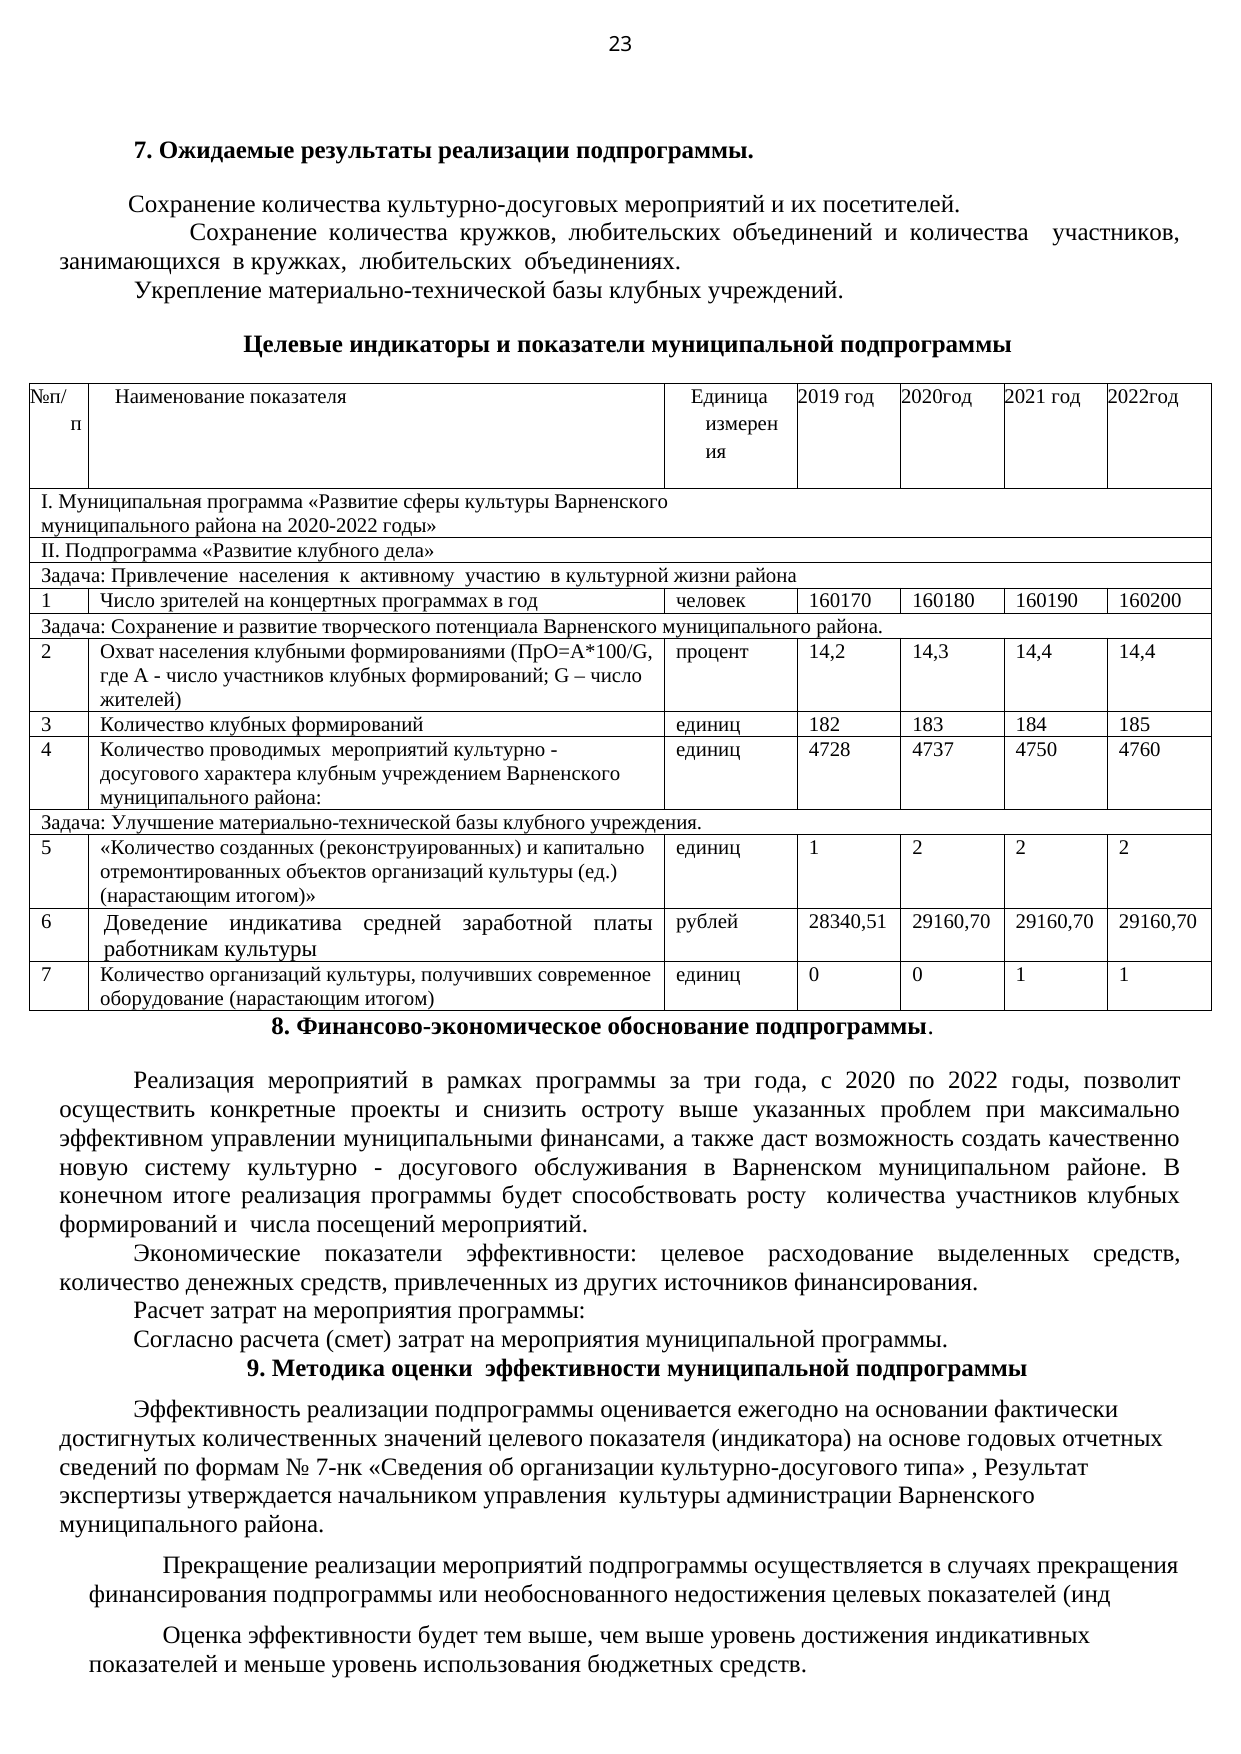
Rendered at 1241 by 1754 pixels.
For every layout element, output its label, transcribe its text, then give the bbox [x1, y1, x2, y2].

table_cell Число зрителей на концертных программах в год [89, 589, 664, 612]
table_cell 3 [30, 712, 88, 736]
table_cell Количество клубных формирований [89, 712, 664, 736]
text Расчет затрат на мероприятия программы: [59, 1295, 1181, 1324]
text 8. Финансово-экономическое обоснование подпрограммы. [133, 1011, 1181, 1040]
text Сохранение количества культурно-досуговых мероприятий и их посетителей. [59, 189, 1181, 217]
table_cell 14,4 [1108, 639, 1211, 711]
table_cell 185 [1108, 712, 1211, 736]
text Реализация мероприятий в рамках программы за три года, с 2020 по 2022 годы, позволит осуществить конкретные проекты и снизить остроту выше указанных проблем при максимально эффективном управлении муниципальными финансами, а также даст возможность создать качественно новую систему культурно - досугового обслуживания в Варненском муниципальном районе. В конечном итоге реализация программы будет способствовать росту количества участников клубных формирований и числа посещений мероприятий. [59, 1065, 1181, 1238]
text Прекращение реализации мероприятий подпрограммы осуществляется в случаях прекращения финансирования подпрограммы или необоснованного недостижения целевых показателей (инд [89, 1550, 1181, 1608]
table_cell 6 [30, 909, 88, 961]
text Укрепление материально-технической базы клубных учреждений. [133, 275, 1181, 304]
text Согласно расчета (смет) затрат на мероприятия муниципальной программы. [59, 1324, 1181, 1353]
table_cell Количество проводимых мероприятий культурно - досугового характера клубным учреждением Варненского муниципального района: [89, 737, 664, 809]
table_header 2020год [901, 384, 1004, 488]
table_cell Задача: Сохранение и развитие творческого потенциала Варненского муниципального района. [30, 614, 1211, 638]
table_cell единиц [665, 835, 797, 907]
table_cell 0 [901, 962, 1004, 1010]
table_cell 29160,70 [1108, 909, 1211, 961]
table_cell 5 [30, 835, 88, 907]
text 7. Ожидаемые результаты реализации подпрограммы. [133, 135, 1181, 163]
table_header 2019 год [798, 384, 900, 488]
table_cell 29160,70 [901, 909, 1004, 961]
table_cell II. Подпрограмма «Развитие клубного дела» [30, 538, 1211, 562]
text 9. Методика оценки эффективности муниципальной подпрограммы [247, 1353, 1181, 1382]
table_cell процент [665, 639, 797, 711]
table_header Наименование показателя [89, 384, 664, 488]
table_cell 2 [901, 835, 1004, 907]
table_cell 7 [30, 962, 88, 1010]
table_cell 1 [1005, 962, 1107, 1010]
table_header №п/п [30, 384, 88, 488]
table_cell 183 [901, 712, 1004, 736]
text Оценка эффективности будет тем выше, чем выше уровень достижения индикативных показателей и меньше уровень использования бюджетных средств. [89, 1620, 1181, 1678]
text Эффективность реализации подпрограммы оценивается ежегодно на основании фактически достигнутых количественных значений целевого показателя (индикатора) на основе годовых отчетных сведений по формам № 7-нк «Сведения об организации культурно-досугового типа» , Результат экспертизы утверждается начальником управления культуры администрации Варненского муниципального района. [59, 1394, 1181, 1538]
table_cell 14,3 [901, 639, 1004, 711]
table_cell I. Муниципальная программа «Развитие сферы культуры Варненского муниципального района на 2020-2022 годы» [30, 489, 1211, 537]
table_cell 14,4 [1005, 639, 1107, 711]
table_cell единиц [665, 962, 797, 1010]
table_cell Задача: Улучшение материально-технической базы клубного учреждения. [30, 810, 1211, 834]
table_cell 184 [1005, 712, 1107, 736]
table_cell 2 [30, 639, 88, 711]
table_cell 4728 [798, 737, 900, 809]
table_cell 0 [798, 962, 900, 1010]
table_cell единиц [665, 712, 797, 736]
table_cell 160190 [1005, 589, 1107, 612]
table_cell единиц [665, 737, 797, 809]
table_cell Охват населения клубными формированиями (ПрО=А*100/G, где А - число участников клубных формирований; G – число жителей) [89, 639, 664, 711]
table_cell 160180 [901, 589, 1004, 612]
table_cell 160200 [1108, 589, 1211, 612]
table_cell «Количество созданных (реконструированных) и капитально отремонтированных объектов организаций культуры (ед.) (нарастающим итогом)» [89, 835, 664, 907]
table_cell 4737 [901, 737, 1004, 809]
table_cell 1 [30, 589, 88, 612]
table_cell 2 [1108, 835, 1211, 907]
table_header 2021 год [1005, 384, 1107, 488]
table_cell рублей [665, 909, 797, 961]
table_cell Количество организаций культуры, получивших современное оборудование (нарастающим итогом) [89, 962, 664, 1010]
text Целевые индикаторы и показатели муниципальной подпрограммы [74, 329, 1181, 357]
table_cell 1 [1108, 962, 1211, 1010]
table_cell 4 [30, 737, 88, 809]
table_cell Доведение индикатива средней заработной платы работникам культуры [89, 909, 664, 961]
table_cell 1 [798, 835, 900, 907]
table_header Единица измерения [665, 384, 797, 488]
table_cell 29160,70 [1005, 909, 1107, 961]
table_cell 182 [798, 712, 900, 736]
table_cell 160170 [798, 589, 900, 612]
table_cell 28340,51 [798, 909, 900, 961]
text Сохранение количества кружков, любительских объединений и количества участников, занимающихся в кружках, любительских объединениях. [59, 217, 1181, 275]
text Экономические показатели эффективности: целевое расходование выделенных средств, количество денежных средств, привлеченных из других источников финансирования. [59, 1238, 1181, 1295]
table_cell Задача: Привлечение населения к активному участию в культурной жизни района [30, 563, 1211, 587]
table_header 2022год [1108, 384, 1211, 488]
table_cell 2 [1005, 835, 1107, 907]
table_cell человек [665, 589, 797, 612]
table_cell 4750 [1005, 737, 1107, 809]
table_cell 4760 [1108, 737, 1211, 809]
table_cell 14,2 [798, 639, 900, 711]
